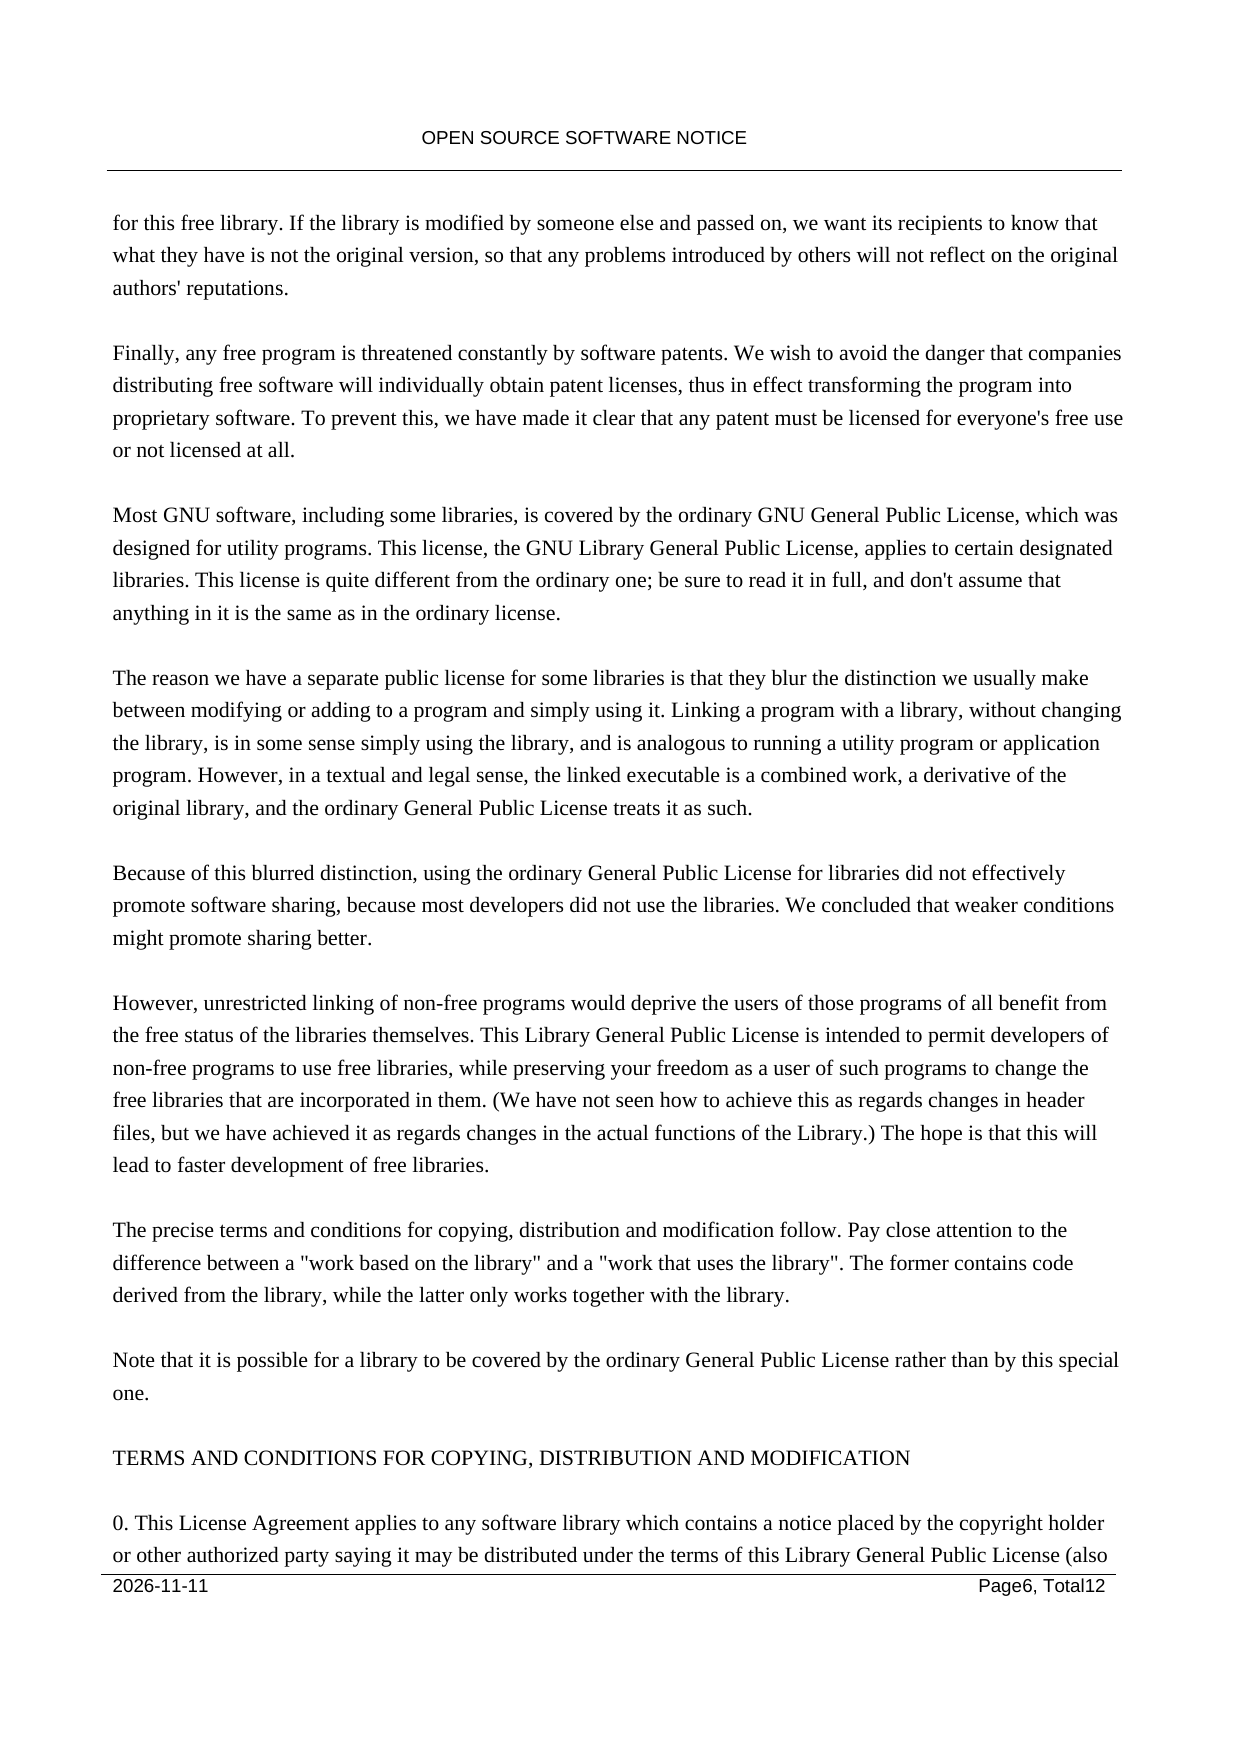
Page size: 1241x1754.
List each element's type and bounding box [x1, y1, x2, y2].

text [112, 206, 1128, 1571]
